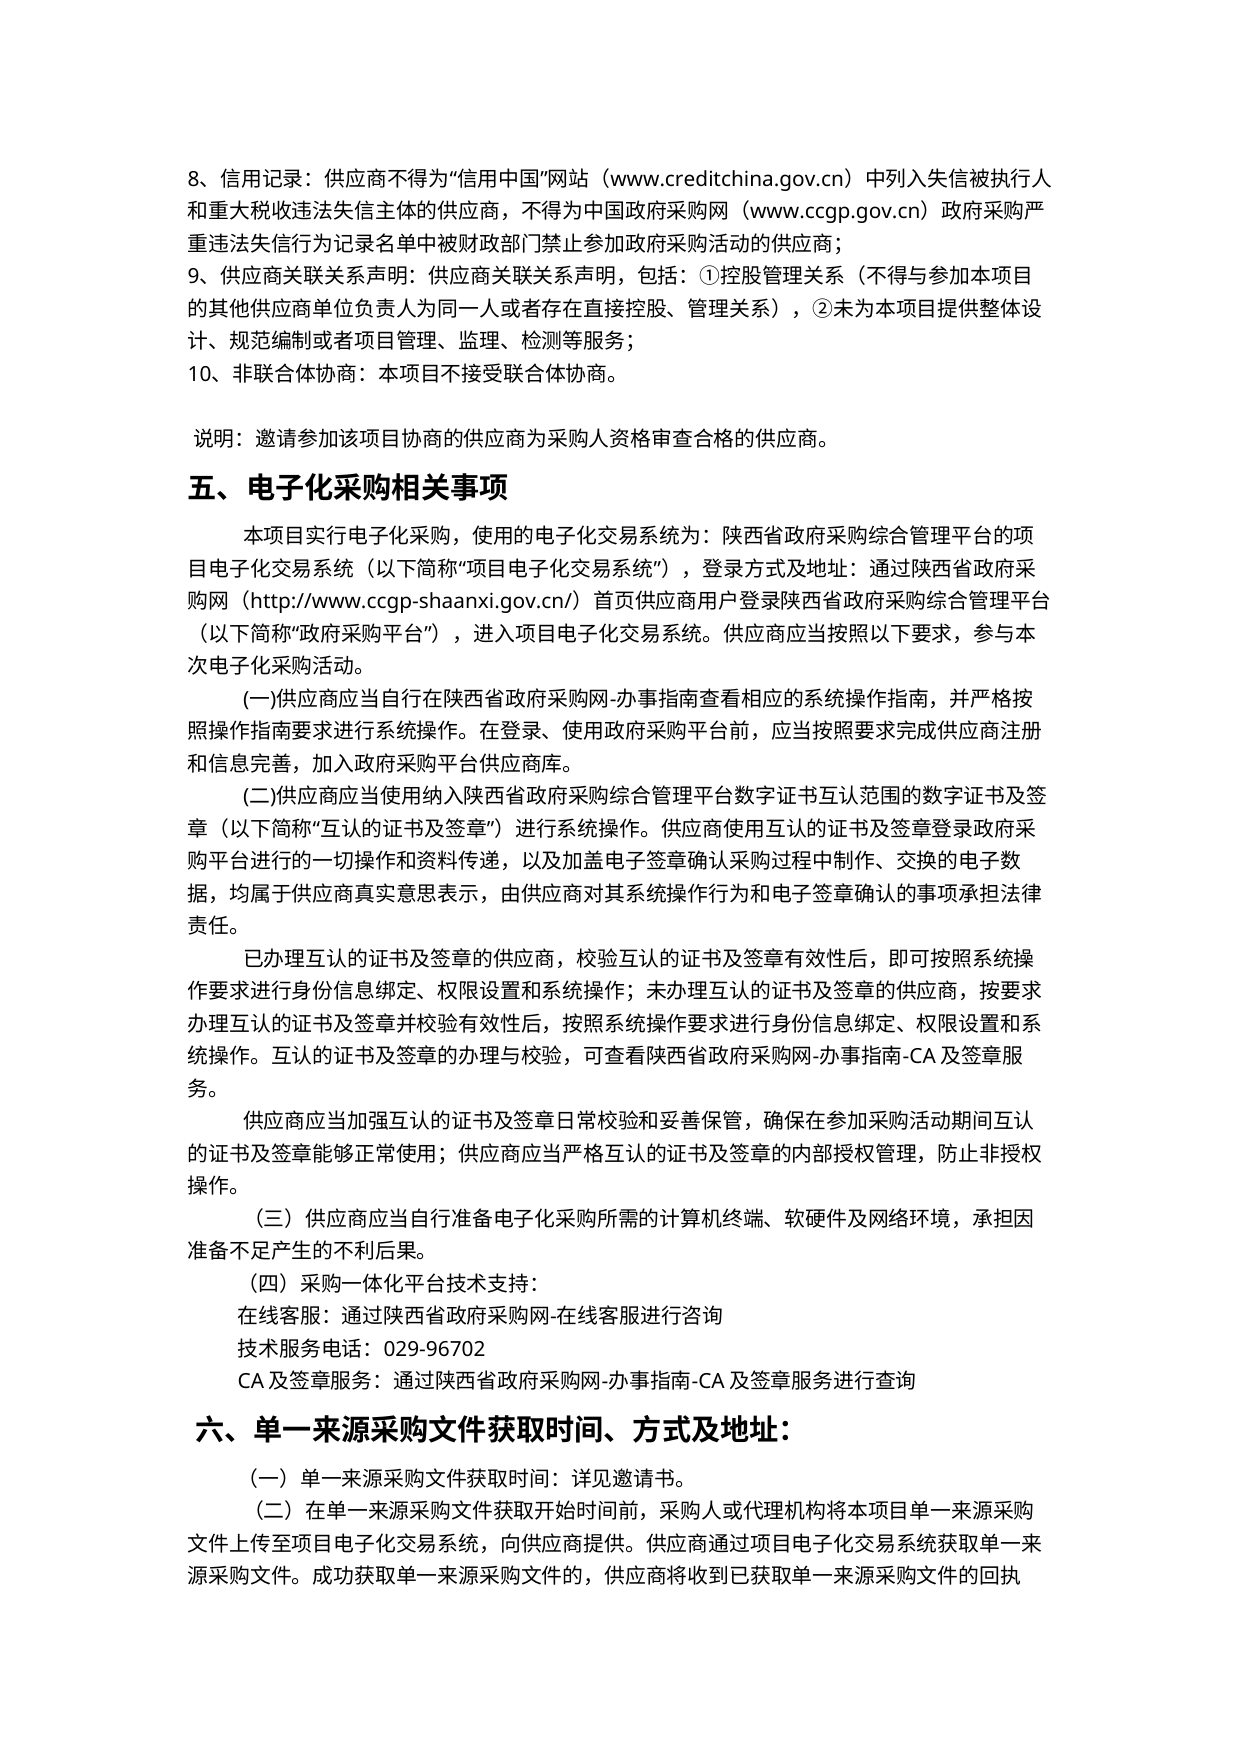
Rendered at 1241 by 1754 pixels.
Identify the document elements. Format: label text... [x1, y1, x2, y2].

text 供应商应当加强互认的证书及签章日常校验和妥善保管，确保在参加采购活动期间互认的证书及签章能够正常使用；供应商应当严格互认的证书及签章的内部授权管理，防止非授权操作。 [187, 1104, 1053, 1202]
text 六、单一来源采购文件获取时间、方式及地址： [187, 1397, 1053, 1462]
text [187, 1494, 1053, 1592]
text （四）采购一体化平台技术支持： [187, 1267, 1053, 1299]
text 本项目实行电子化采购，使用的电子化交易系统为：陕西省政府采购综合管理平台的项目电子化交易系统（以下简称“项目电子化交易系统”），登录方式及地址：通过陕西省政府采购网（http://www.ccgp-shaanxi.gov.cn/）首页供应商用户登录陕西省政府采购综合管理平台（以下简称“政府采购平台”），进入项目电子化交易系统。供应商应当按照以下要求，参与本次电子化采购活动。 [187, 519, 1053, 682]
text 在线客服：通过陕西省政府采购网-在线客服进行咨询 [187, 1299, 1053, 1332]
text 说明：邀请参加该项目协商的供应商为采购人资格审查合格的供应商。 [187, 389, 1053, 454]
text CA及签章服务：通过陕西省政府采购网-办事指南-CA及签章服务进行查询 [187, 1364, 1053, 1397]
text 8、信用记录：供应商不得为“信用中国”网站（www.creditchina.gov.cn）中列入失信被执行人和重大税收违法失信主体的供应商，不得为中国政府采购网（www.ccgp.gov.cn）政府采购严重违法失信行为记录名单中被财政部门禁止参加政府采购活动的供应商； [187, 162, 1053, 259]
text (二)供应商应当使用纳入陕西省政府采购综合管理平台数字证书互认范围的数字证书及签章（以下简称“互认的证书及签章”）进行系统操作。供应商使用互认的证书及签章登录政府采购平台进行的一切操作和资料传递，以及加盖电子签章确认采购过程中制作、交换的电子数据，均属于供应商真实意思表示，由供应商对其系统操作行为和电子签章确认的事项承担法律责任。 [187, 779, 1053, 942]
text （三）供应商应当自行准备电子化采购所需的计算机终端、软硬件及网络环境，承担因准备不足产生的不利后果。 [187, 1202, 1053, 1267]
text 9、供应商关联关系声明：供应商关联关系声明，包括：①控股管理关系（不得与参加本项目的其他供应商单位负责人为同一人或者存在直接控股、管理关系），②未为本项目提供整体设计、规范编制或者项目管理、监理、检测等服务； [187, 259, 1053, 357]
text 五、电子化采购相关事项 [187, 454, 1053, 519]
text 10、非联合体协商：本项目不接受联合体协商。 [187, 357, 1053, 389]
text 技术服务电话：029-96702 [187, 1332, 1053, 1364]
text (一)供应商应当自行在陕西省政府采购网-办事指南查看相应的系统操作指南，并严格按照操作指南要求进行系统操作。在登录、使用政府采购平台前，应当按照要求完成供应商注册和信息完善，加入政府采购平台供应商库。 [187, 682, 1053, 779]
text 已办理互认的证书及签章的供应商，校验互认的证书及签章有效性后，即可按照系统操作要求进行身份信息绑定、权限设置和系统操作；未办理互认的证书及签章的供应商，按要求办理互认的证书及签章并校验有效性后，按照系统操作要求进行身份信息绑定、权限设置和系统操作。互认的证书及签章的办理与校验，可查看陕西省政府采购网-办事指南-CA及签章服务。 [187, 942, 1053, 1104]
text （一）单一来源采购文件获取时间：详见邀请书。 [187, 1462, 1053, 1494]
